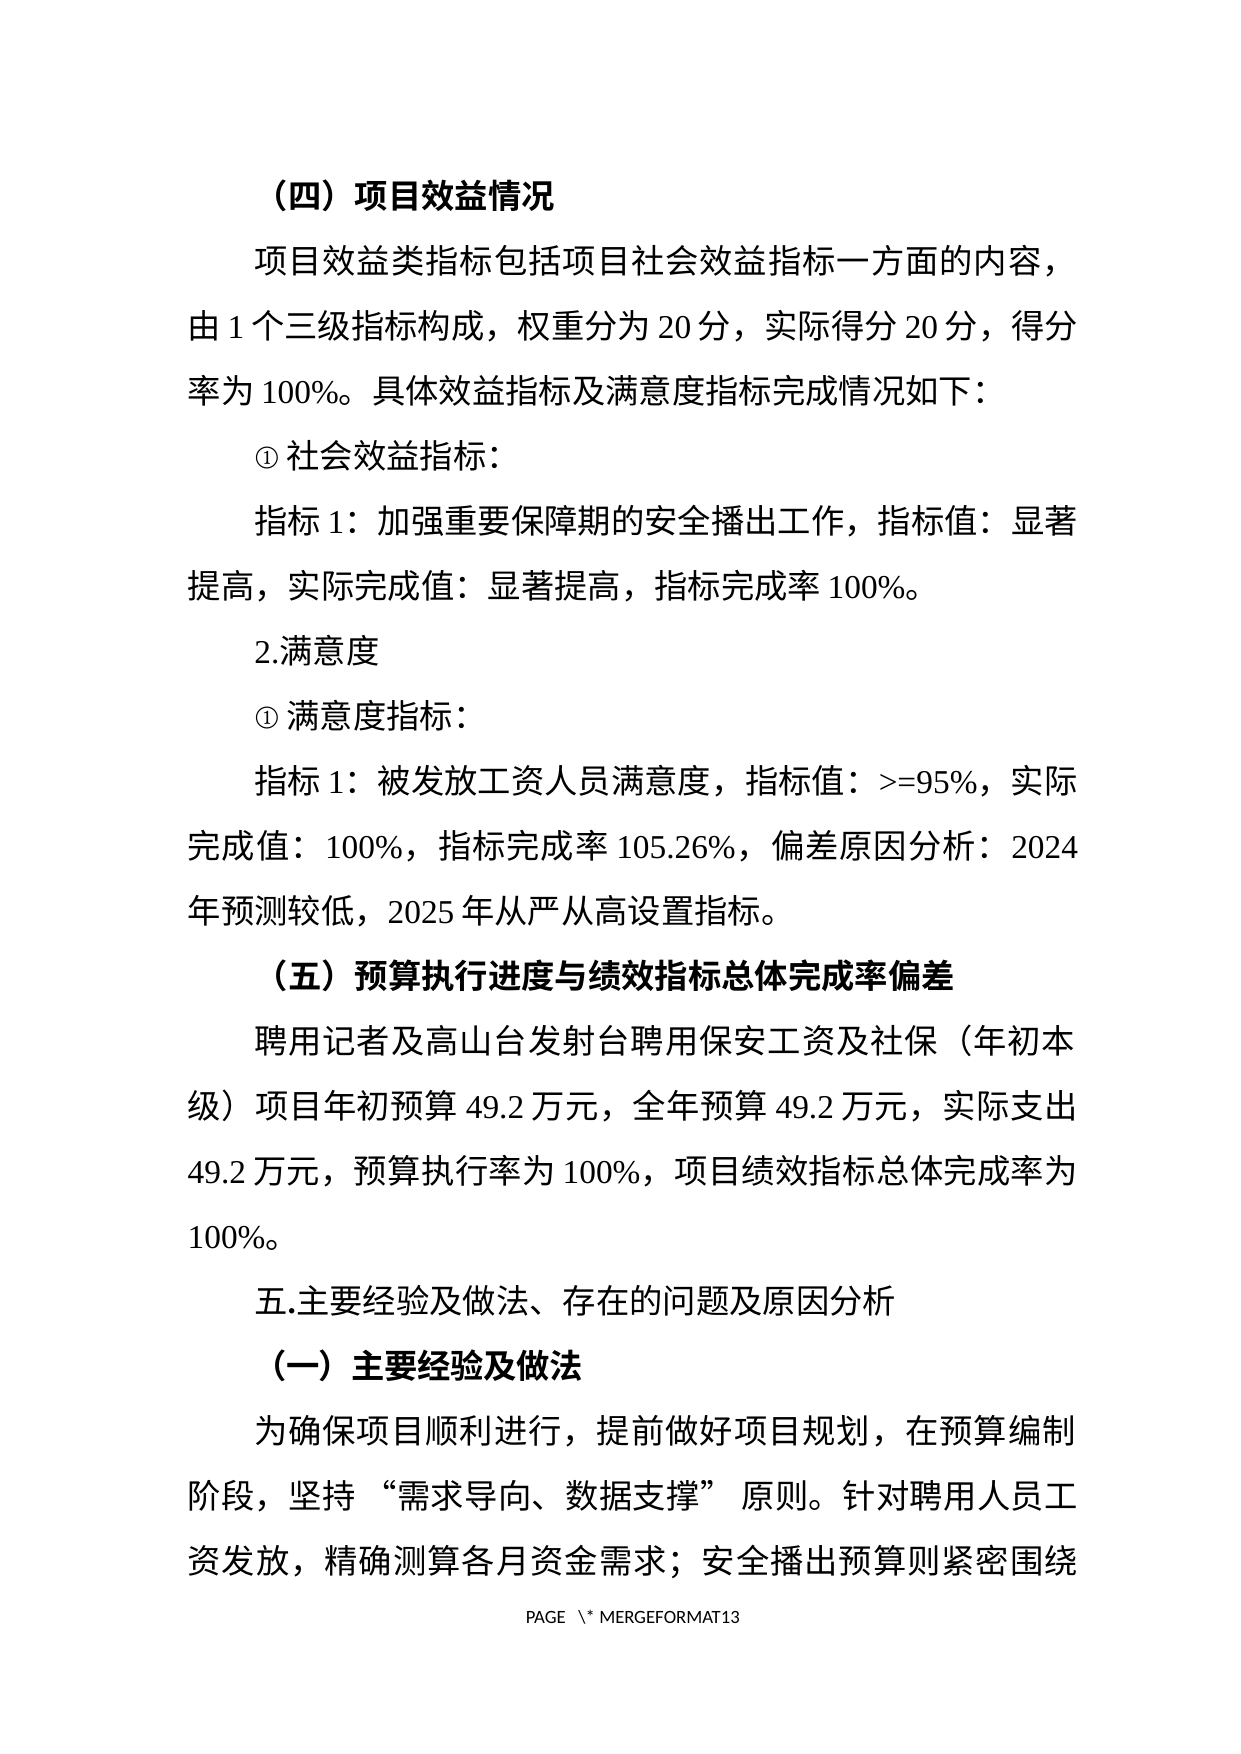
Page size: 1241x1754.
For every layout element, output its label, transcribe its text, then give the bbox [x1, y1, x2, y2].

text （一）主要经验及做法 [187, 1332, 1078, 1397]
text 项目效益类指标包括项目社会效益指标一方面的内容，由1个三级指标构成，权重分为20分，实际得分20分，得分率为100%。具体效益指标及满意度指标完成情况如下： [187, 227, 1078, 422]
text 指标1：加强重要保障期的安全播出工作，指标值：显著提高，实际完成值：显著提高，指标完成率100%。 [187, 487, 1078, 617]
text ①社会效益指标： [187, 422, 1078, 487]
text 指标1：被发放工资人员满意度，指标值：>=95%，实际完成值：100%，指标完成率105.26%，偏差原因分析：2024年预测较低，2025年从严从高设置指标。 [187, 747, 1078, 942]
text 聘用记者及高山台发射台聘用保安工资及社保（年初本级）项目年初预算49.2万元，全年预算49.2万元，实际支出49.2万元，预算执行率为100%，项目绩效指标总体完成率为100%。 [187, 1007, 1078, 1267]
list 项目效益情况 [187, 162, 1078, 227]
text （五）预算执行进度与绩效指标总体完成率偏差 [187, 942, 1078, 1007]
text 五.主要经验及做法、存在的问题及原因分析 [187, 1267, 1078, 1332]
text ①满意度指标： [187, 682, 1078, 747]
text 2.满意度 [187, 617, 1078, 682]
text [187, 1397, 1078, 1592]
